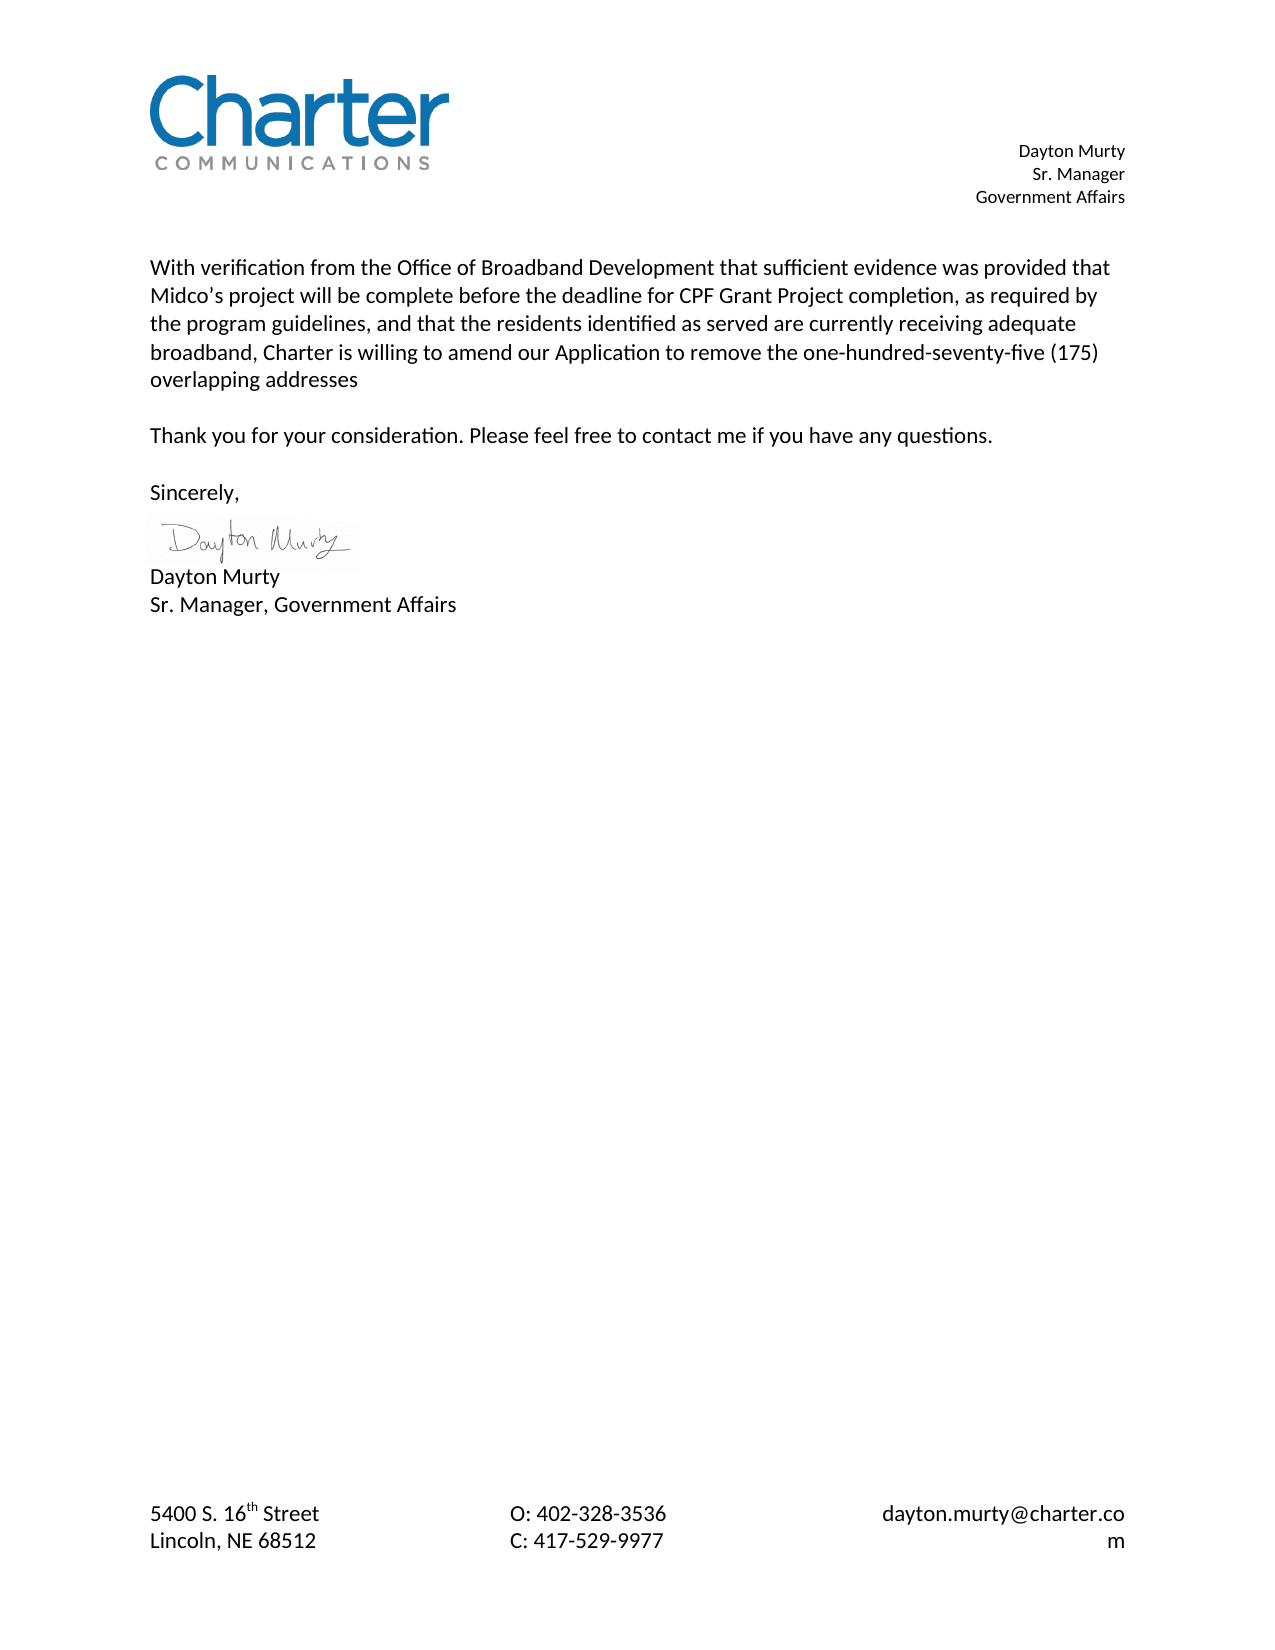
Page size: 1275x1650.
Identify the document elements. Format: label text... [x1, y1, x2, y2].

picture [144, 509, 362, 571]
text Thank you for your consideration. Please feel free to contact me if you have any questions. [150, 422, 1125, 450]
text Dayton Murty [150, 562, 1125, 590]
text With verification from the Office of Broadband Development that sufficient evidence was provided that Midco’s project will be complete before the deadline for CPF Grant Project completion, as required by the program guidelines, and that the residents identified as served are currently receiving adequate broadband, Charter is willing to amend our Application to remove the one-hundred-seventy-five (175) overlapping addresses [150, 253, 1125, 394]
text Sr. Manager, Government Affairs [150, 590, 1125, 618]
text Sincerely, [150, 478, 1125, 506]
